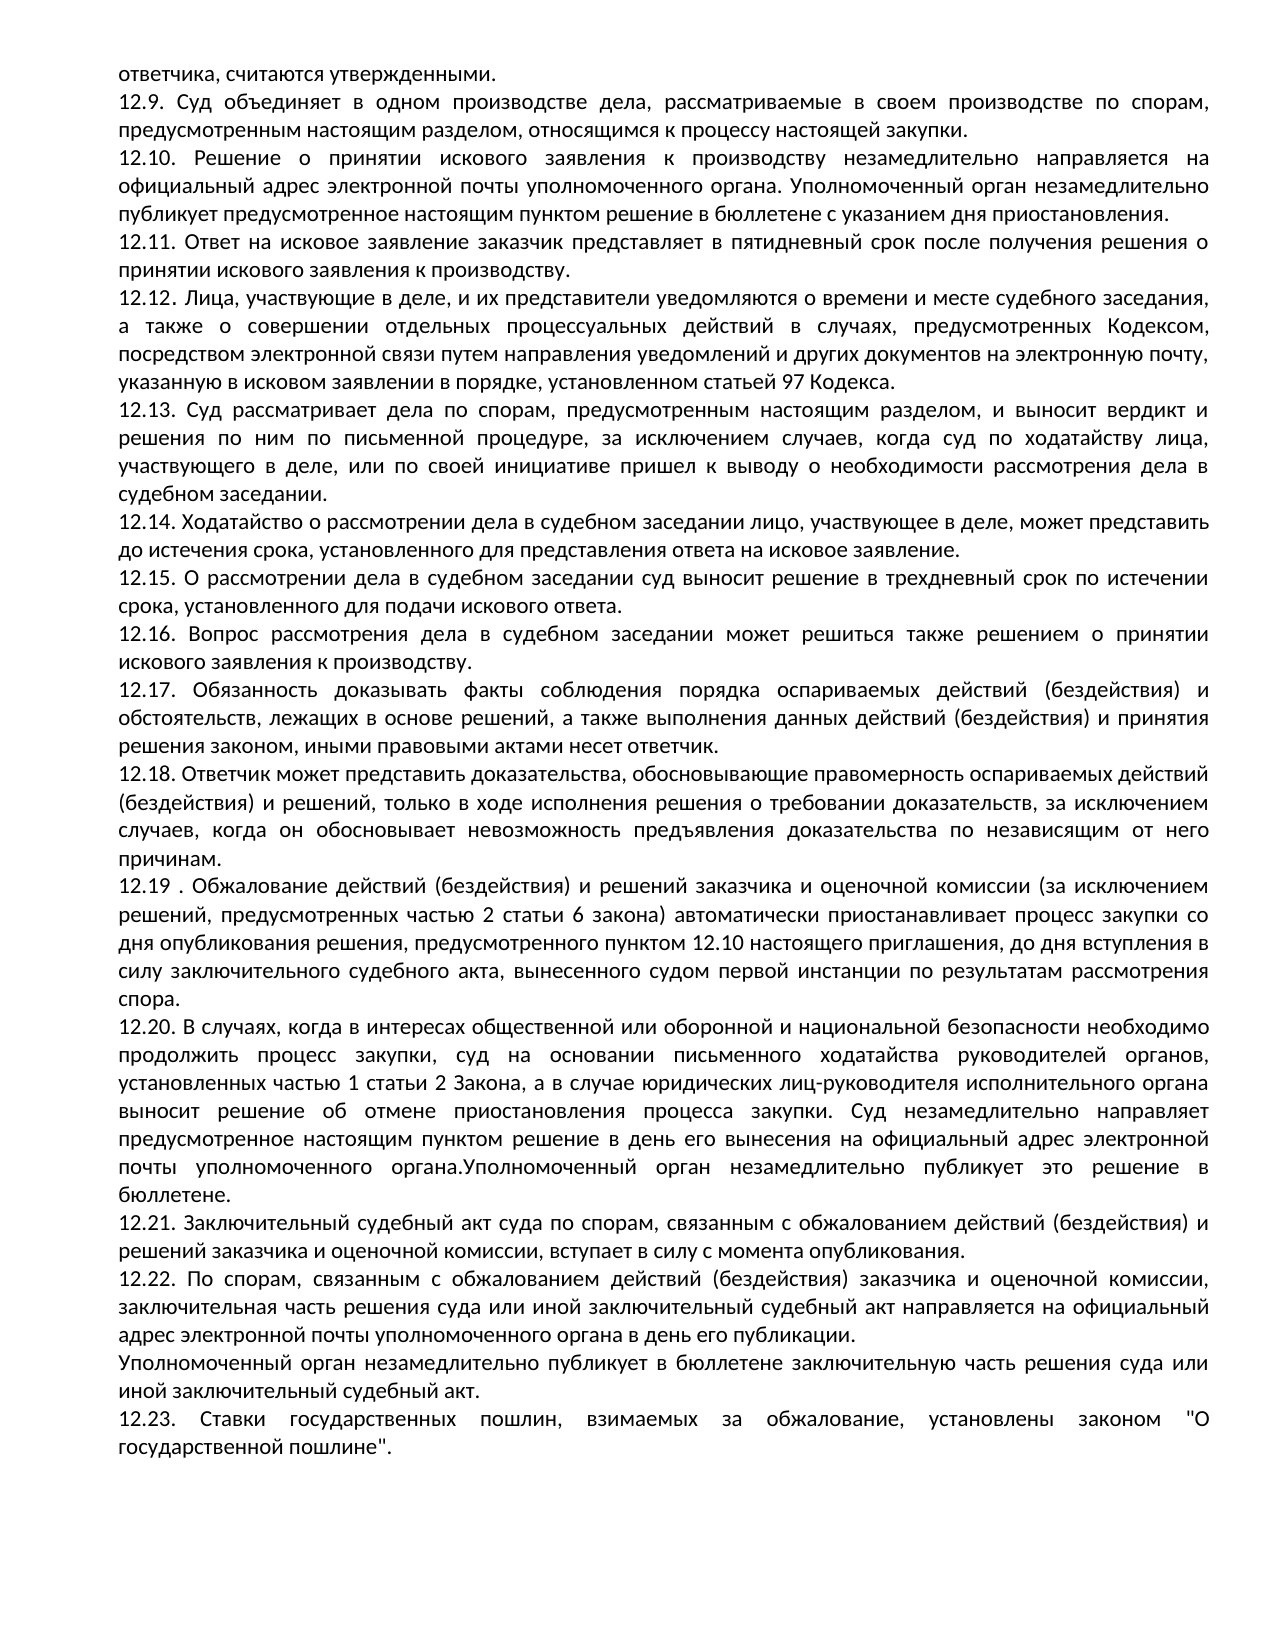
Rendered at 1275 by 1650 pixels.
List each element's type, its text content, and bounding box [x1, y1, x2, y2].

text 12.9. Суд объединяет в одном производстве дела, рассматриваемые в своем производстве по спорам, предусмотренным настоящим разделом, относящимся к процессу настоящей закупки. [118, 87, 1211, 143]
text 12.14. Ходатайство о рассмотрении дела в судебном заседании лицо, участвующее в деле, может представить до истечения срока, установленного для представления ответа на исковое заявление. [118, 507, 1211, 563]
text 12.15. О рассмотрении дела в судебном заседании суд выносит решение в трехдневный срок по истечении срока, установленного для подачи искового ответа. [118, 563, 1211, 619]
text 12.19 . Обжалование действий (бездействия) и решений заказчика и оценочной комиссии (за исключением решений, предусмотренных частью 2 статьи 6 закона) автоматически приостанавливает процесс закупки со дня опубликования решения, предусмотренного пунктом 12.10 настоящего приглашения, до дня вступления в силу заключительного судебного акта, вынесенного судом первой инстанции по результатам рассмотрения спора. [118, 872, 1211, 1012]
text Уполномоченный орган незамедлительно публикует в бюллетене заключительную часть решения суда или иной заключительный судебный акт. [118, 1348, 1211, 1404]
text 12.10. Решение о принятии искового заявления к производству незамедлительно направляется на официальный адрес электронной почты уполномоченного органа. Уполномоченный орган незамедлительно публикует предусмотренное настоящим пунктом решение в бюллетене с указанием дня приостановления. [118, 143, 1211, 227]
text 12.13. Суд рассматривает дела по спорам, предусмотренным настоящим разделом, и выносит вердикт и решения по ним по письменной процедуре, за исключением случаев, когда суд по ходатайству лица, участвующего в деле, или по своей инициативе пришел к выводу о необходимости рассмотрения дела в судебном заседании. [118, 395, 1211, 507]
text 12.17. Обязанность доказывать факты соблюдения порядка оспариваемых действий (бездействия) и обстоятельств, лежащих в основе решений, а также выполнения данных действий (бездействия) и принятия решения законом, иными правовыми актами несет ответчик. [118, 676, 1211, 759]
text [118, 59, 1211, 87]
text 12.21. Заключительный судебный акт суда по спорам, связанным с обжалованием действий (бездействия) и решений заказчика и оценочной комиссии, вступает в силу с момента опубликования. [118, 1208, 1211, 1264]
text 12.12․ Лица, участвующие в деле, и их представители уведомляются о времени и месте судебного заседания, а также о совершении отдельных процессуальных действий в случаях, предусмотренных Кодексом, посредством электронной связи путем направления уведомлений и других документов на электронную почту, указанную в исковом заявлении в порядке, установленном статьей 97 Кодекса. [118, 283, 1211, 395]
text 12.11. Ответ на исковое заявление заказчик представляет в пятидневный срок после получения решения о принятии искового заявления к производству. [118, 227, 1211, 283]
text 12.23. Ставки государственных пошлин, взимаемых за обжалование, установлены законом "О государственной пошлине". [118, 1404, 1211, 1460]
text 12.20. В случаях, когда в интересах общественной или оборонной и национальной безопасности необходимо продолжить процесс закупки, суд на основании письменного ходатайства руководителей органов, установленных частью 1 статьи 2 Закона, а в случае юридических лиц-руководителя исполнительного органа выносит решение об отмене приостановления процесса закупки. Суд незамедлительно направляет предусмотренное настоящим пунктом решение в день его вынесения на официальный адрес электронной почты уполномоченного органа.Уполномоченный орган незамедлительно публикует это решение в бюллетене. [118, 1012, 1211, 1208]
text 12.22. По спорам, связанным с обжалованием действий (бездействия) заказчика и оценочной комиссии, заключительная часть решения суда или иной заключительный судебный акт направляется на официальный адрес электронной почты уполномоченного органа в день его публикации. [118, 1264, 1211, 1348]
text 12.18. Ответчик может представить доказательства, обосновывающие правомерность оспариваемых действий (бездействия) и решений, только в ходе исполнения решения о требовании доказательств, за исключением случаев, когда он обосновывает невозможность предъявления доказательства по независящим от него причинам. [118, 759, 1211, 872]
text 12.16. Вопрос рассмотрения дела в судебном заседании может решиться также решением о принятии искового заявления к производству. [118, 619, 1211, 676]
